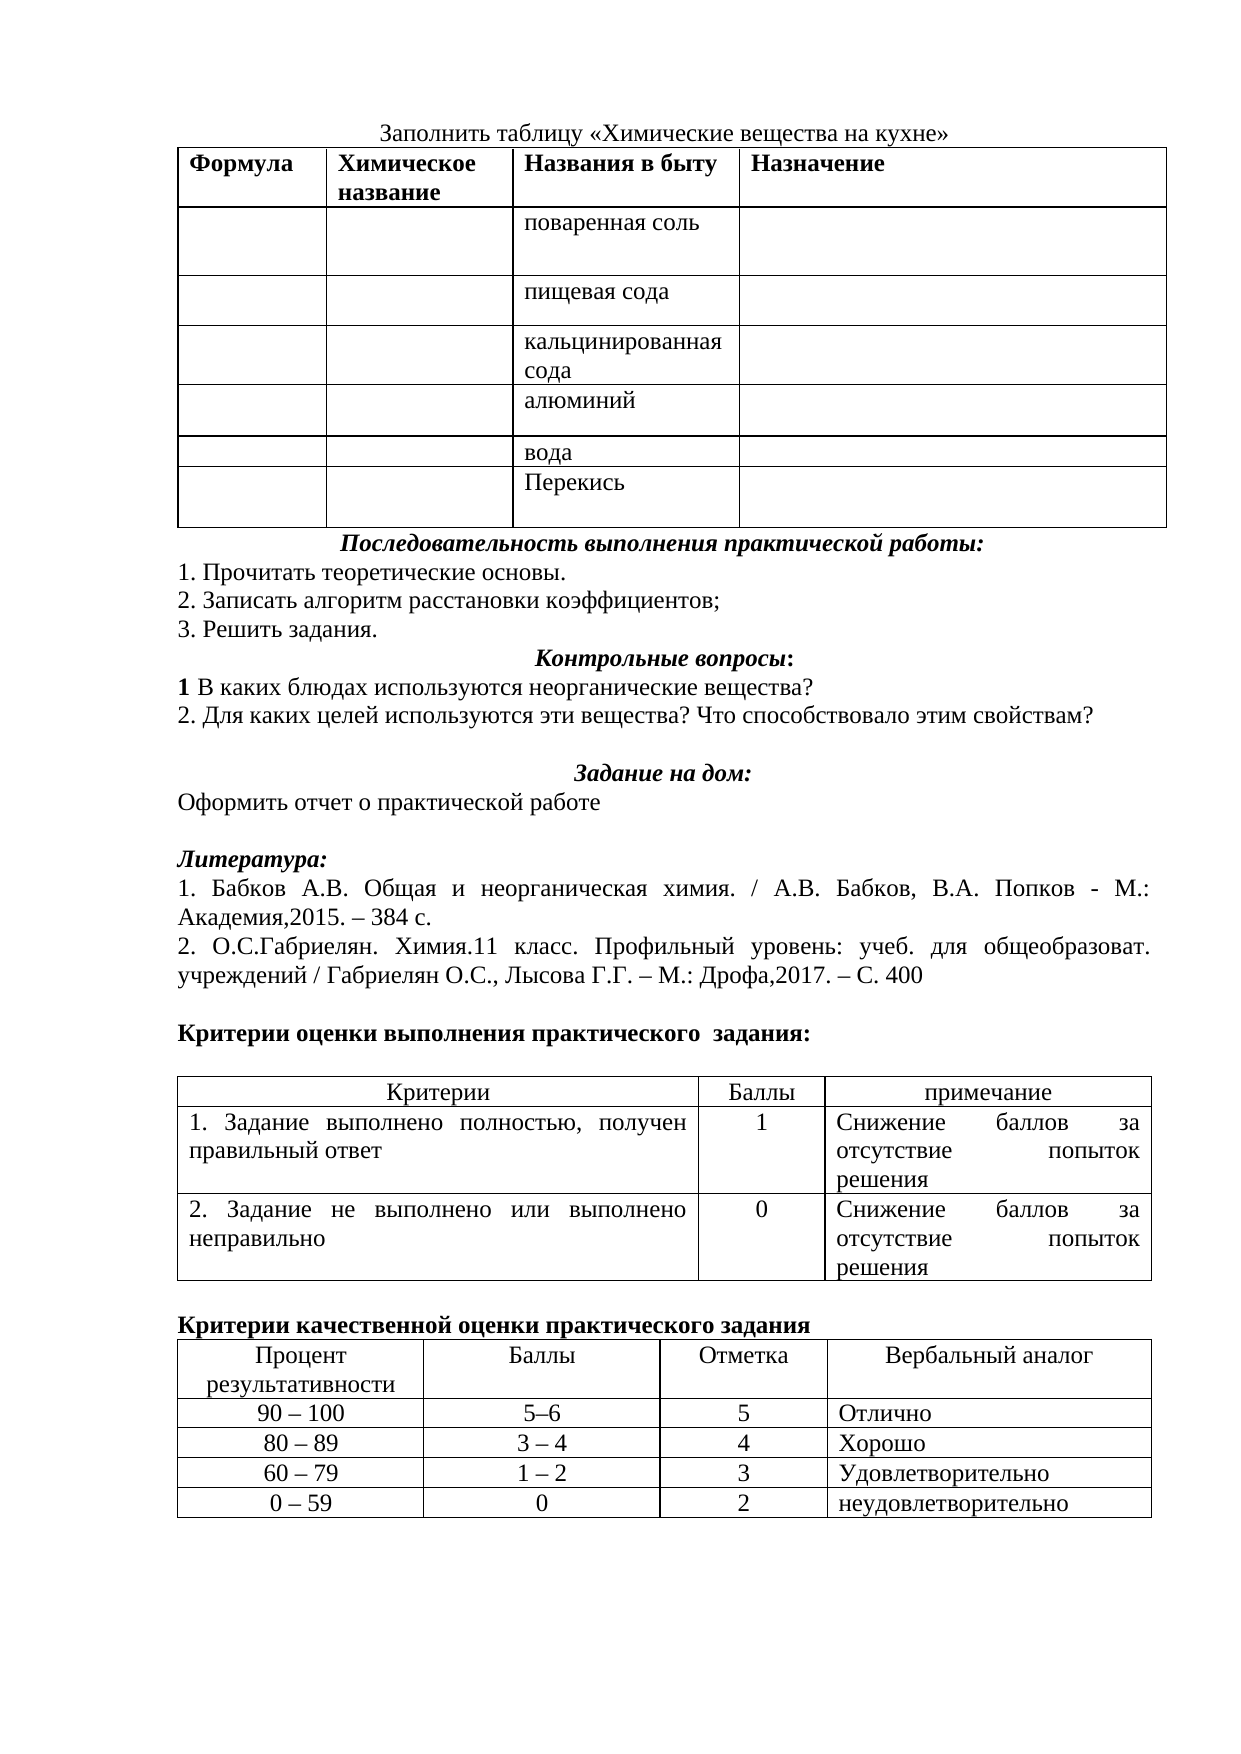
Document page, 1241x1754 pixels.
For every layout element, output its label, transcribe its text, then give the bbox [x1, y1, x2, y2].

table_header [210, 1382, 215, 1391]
text 2. О.С.Габриелян. Химия.11 класс. Профильный уровень: учеб. для общеобразоват. учреждений / Габриелян О.С., Лысова Г.Г. – М.: Дрофа,2017. – С. 400 [177, 931, 1152, 990]
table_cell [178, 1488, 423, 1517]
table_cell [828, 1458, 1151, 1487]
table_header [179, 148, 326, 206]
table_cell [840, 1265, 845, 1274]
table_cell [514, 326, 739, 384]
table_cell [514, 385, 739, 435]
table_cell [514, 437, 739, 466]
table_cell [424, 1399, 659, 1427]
text 1. Прочитать теоретические основы. [177, 557, 1152, 586]
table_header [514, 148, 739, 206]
text Заполнить таблицу «Химические вещества на кухне» [177, 118, 1152, 147]
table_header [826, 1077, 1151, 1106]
text Контрольные вопросы: [177, 643, 1152, 672]
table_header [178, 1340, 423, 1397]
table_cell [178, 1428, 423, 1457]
text Литература: [177, 844, 1152, 873]
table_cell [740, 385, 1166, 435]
text 2. Записать алгоритм расстановки коэффициентов; [177, 586, 1152, 614]
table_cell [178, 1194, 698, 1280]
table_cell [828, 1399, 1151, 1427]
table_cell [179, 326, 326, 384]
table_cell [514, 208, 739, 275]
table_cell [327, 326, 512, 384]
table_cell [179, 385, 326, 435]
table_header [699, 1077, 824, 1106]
text Последовательность выполнения практической работы: [177, 528, 1152, 557]
text Оформить отчет о практической работе [177, 787, 1152, 816]
list 2. Для каких целей используются эти вещества? Что способствовало этим свойствам? [177, 701, 1152, 729]
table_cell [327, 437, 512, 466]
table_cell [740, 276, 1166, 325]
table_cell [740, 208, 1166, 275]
text 3. Решить задания. [177, 614, 1152, 643]
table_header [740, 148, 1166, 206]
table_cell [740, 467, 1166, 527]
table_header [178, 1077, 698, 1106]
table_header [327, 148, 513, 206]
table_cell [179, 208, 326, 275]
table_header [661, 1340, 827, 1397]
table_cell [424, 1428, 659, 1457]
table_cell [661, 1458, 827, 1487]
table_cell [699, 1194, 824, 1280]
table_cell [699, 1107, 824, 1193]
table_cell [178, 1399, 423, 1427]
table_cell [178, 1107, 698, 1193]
text Задание на дом: [177, 758, 1152, 787]
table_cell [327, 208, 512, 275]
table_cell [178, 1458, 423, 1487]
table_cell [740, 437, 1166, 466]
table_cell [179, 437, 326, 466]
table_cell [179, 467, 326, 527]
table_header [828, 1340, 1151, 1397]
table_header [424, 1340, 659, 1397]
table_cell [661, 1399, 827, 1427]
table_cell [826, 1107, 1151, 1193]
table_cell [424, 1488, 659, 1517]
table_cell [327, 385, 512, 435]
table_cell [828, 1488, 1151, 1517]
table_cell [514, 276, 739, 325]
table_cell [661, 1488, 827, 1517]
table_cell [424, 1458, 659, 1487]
text Критерии оценки выполнения практического задания: [177, 1018, 1152, 1047]
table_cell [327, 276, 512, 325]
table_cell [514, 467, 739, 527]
list 1 В каких блюдах используются неорганические вещества? [177, 672, 1152, 701]
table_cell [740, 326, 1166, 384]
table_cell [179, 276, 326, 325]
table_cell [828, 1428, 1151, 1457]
text 1. Бабков А.В. Общая и неорганическая химия. / А.В. Бабков, В.А. Попков - М.: Академия,2015. – 384 с. [177, 873, 1152, 931]
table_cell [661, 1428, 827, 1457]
text Критерии качественной оценки практического задания [177, 1310, 1152, 1339]
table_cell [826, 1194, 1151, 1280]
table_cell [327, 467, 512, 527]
